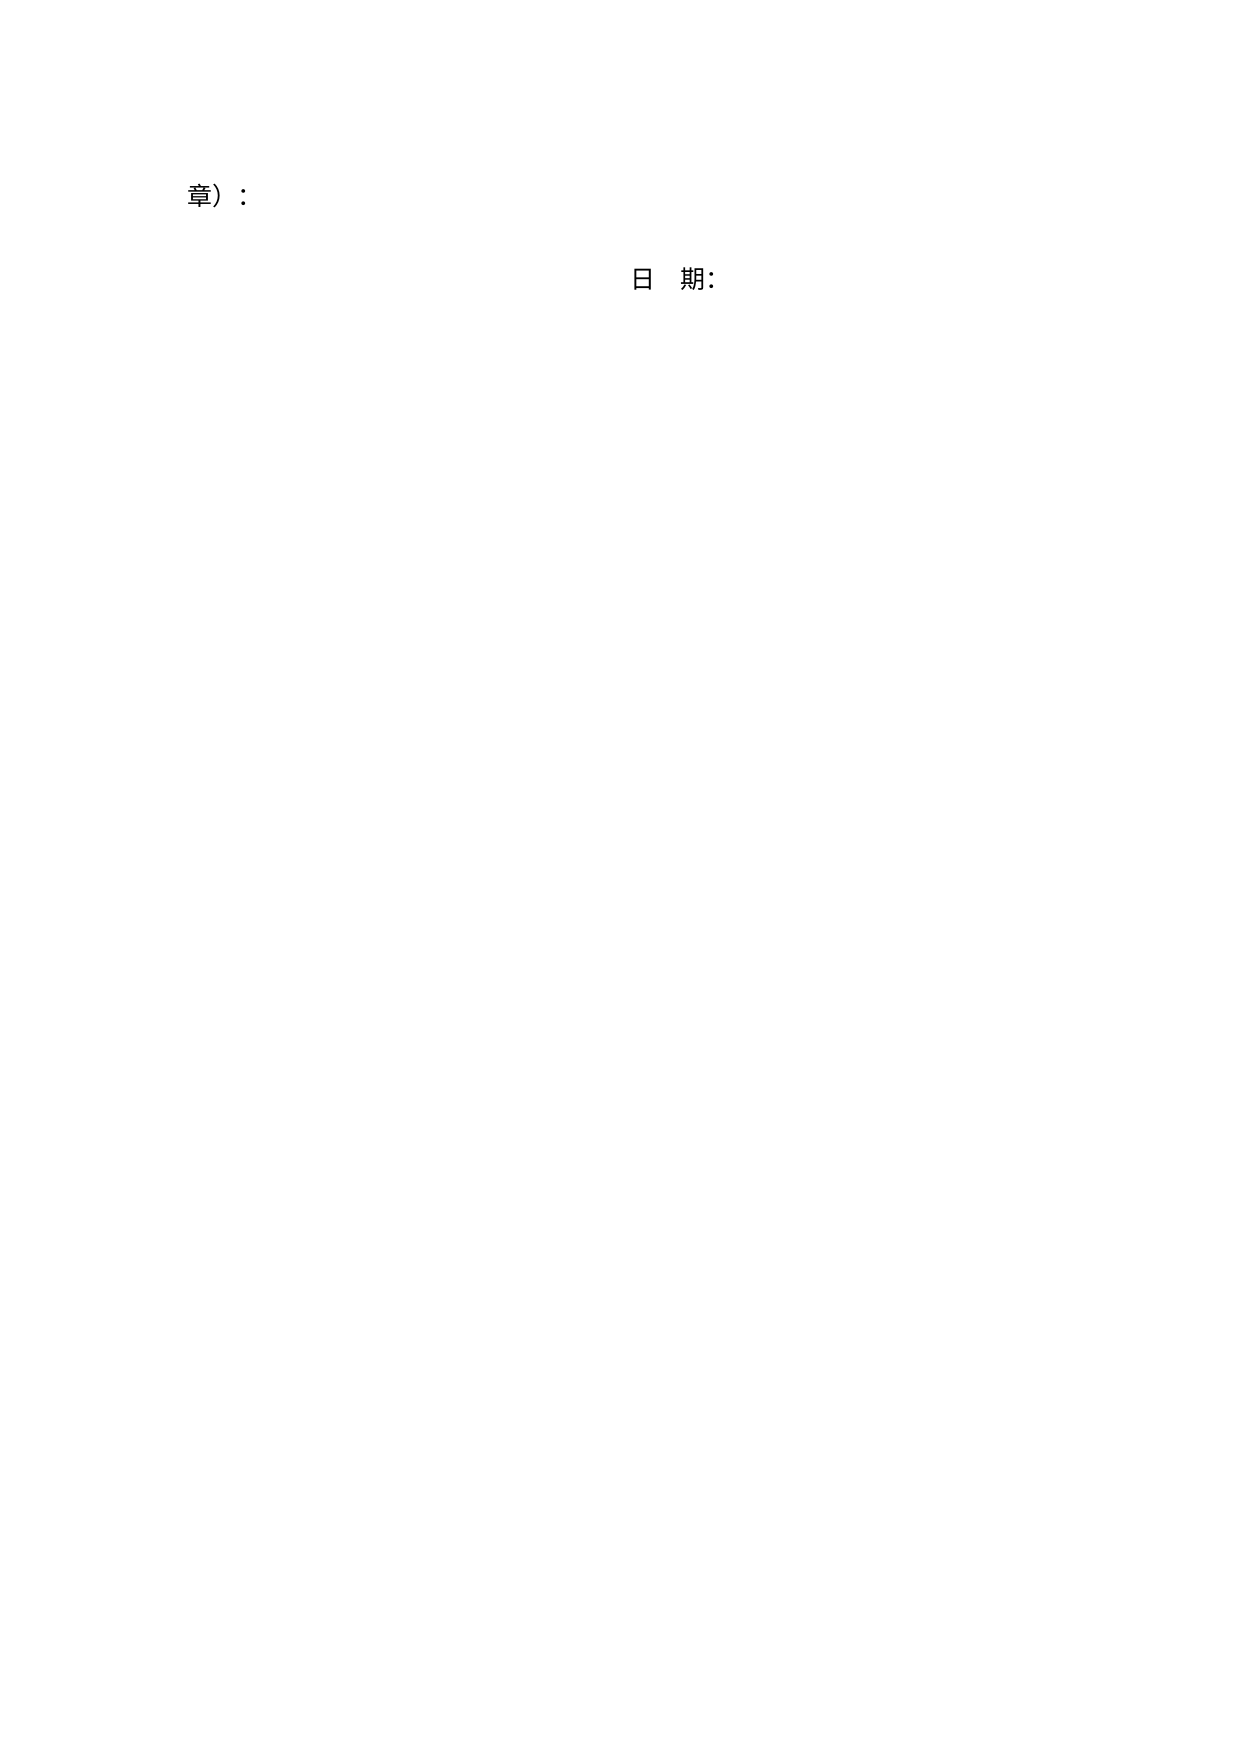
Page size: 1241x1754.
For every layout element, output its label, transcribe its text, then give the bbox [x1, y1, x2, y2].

text 法定代表人或被授权人（签字或盖章）： [187, 162, 1053, 227]
text 日 期： [187, 245, 1053, 310]
